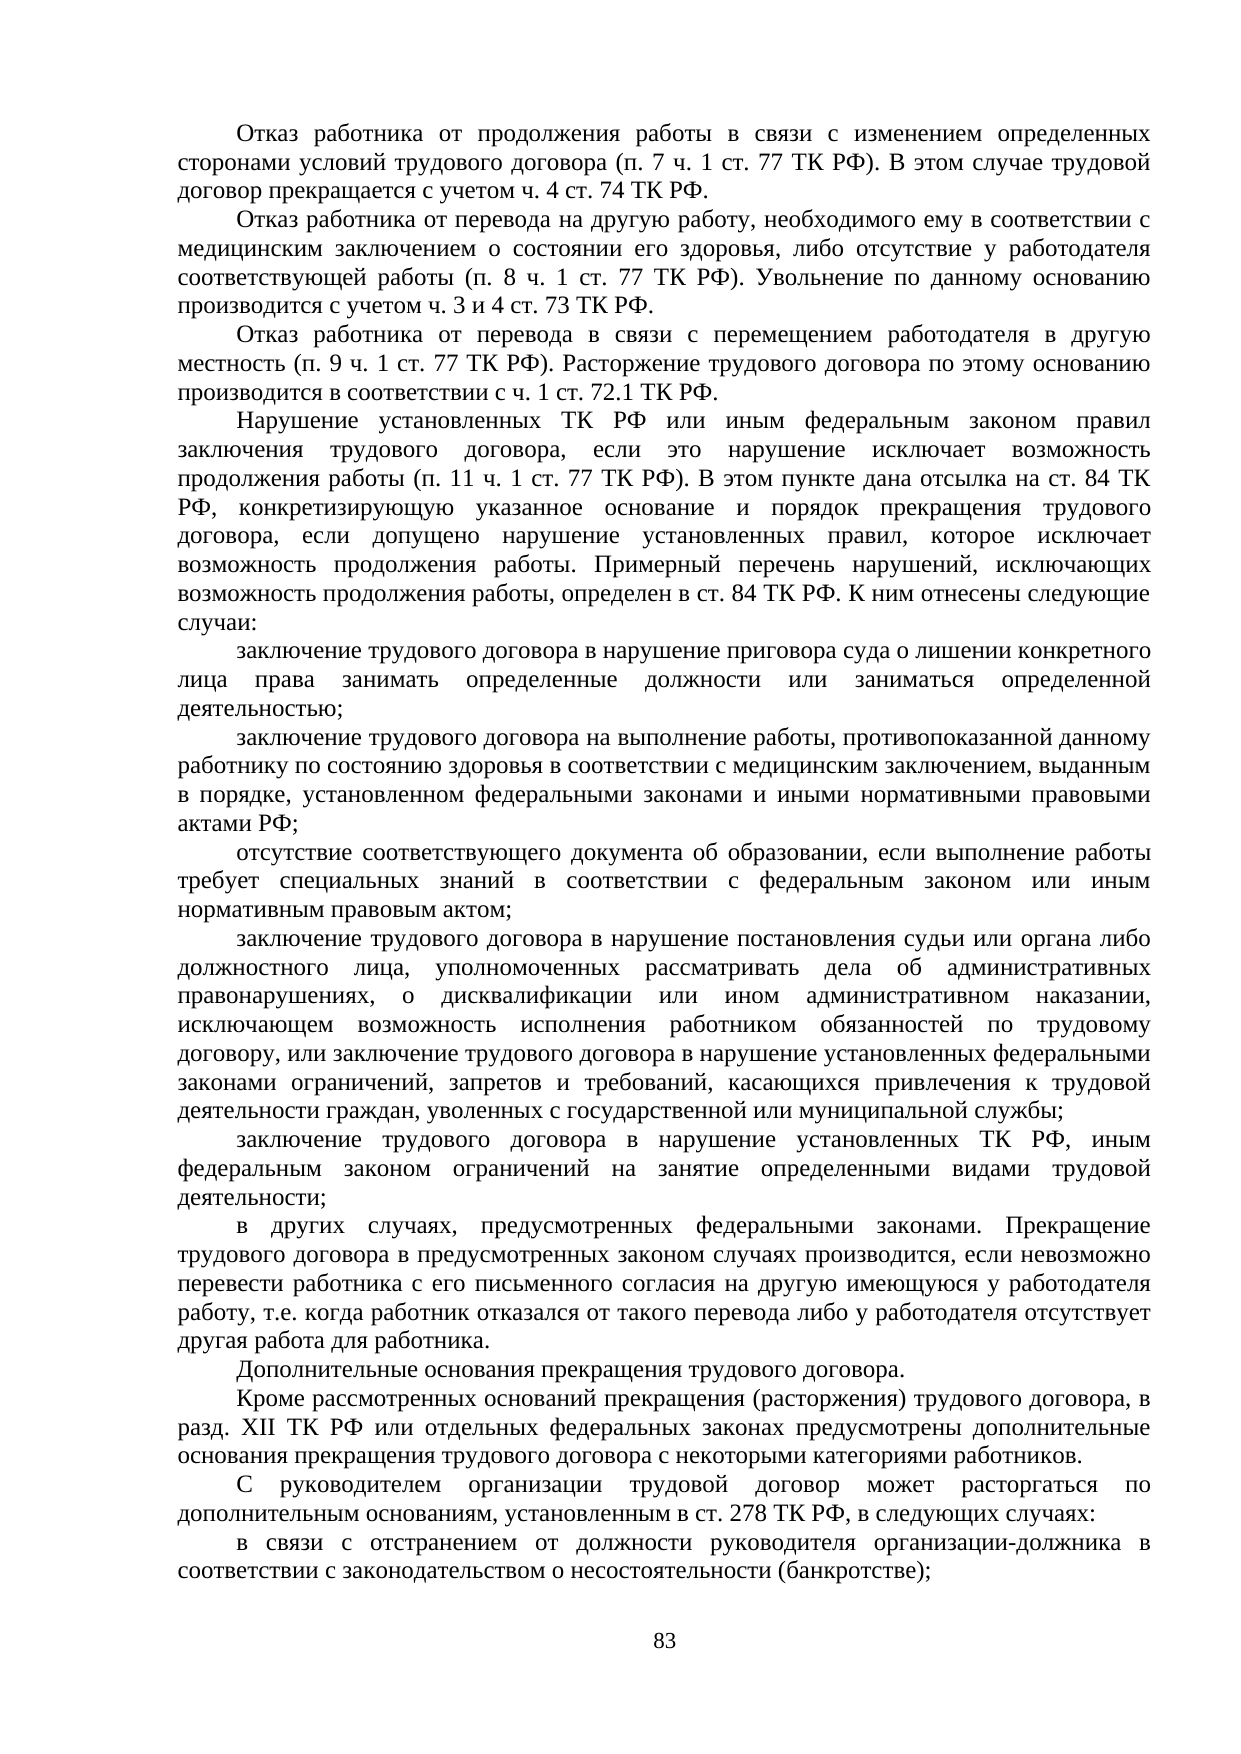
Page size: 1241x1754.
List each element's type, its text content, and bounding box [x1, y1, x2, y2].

text заключение трудового договора в нарушение установленных ТК РФ, иным федеральным законом ограничений на занятие определенными видами трудовой деятельности; [177, 1124, 1152, 1211]
text Дополнительные основания прекращения трудового договора. [177, 1354, 1152, 1383]
text заключение трудового договора на выполнение работы, противопоказанной данному работнику по состоянию здоровья в соответствии с медицинским заключением, выданным в порядке, установленном федеральными законами и иными нормативными правовыми актами РФ; [177, 722, 1152, 837]
text заключение трудового договора в нарушение постановления судьи или органа либо должностного лица, уполномоченных рассматривать дела об административных правонарушениях, о дисквалификации или ином административном наказании, исключающем возможность исполнения работником обязанностей по трудовому договору, или заключение трудового договора в нарушение установленных федеральными законами ограничений, запретов и требований, касающихся привлечения к трудовой деятельности граждан, уволенных с государственной или муниципальной службы; [177, 923, 1152, 1124]
text заключение трудового договора в нарушение приговора суда о лишении конкретного лица права занимать определенные должности или заниматься определенной деятельностью; [177, 636, 1152, 722]
text в связи с отстранением от должности руководителя организации-должника в соответствии с законодательством о несостоятельности (банкротстве); [177, 1527, 1152, 1584]
text Нарушение установленных ТК РФ или иным федеральным законом правил заключения трудового договора, если это нарушение исключает возможность продолжения работы (п. 11 ч. 1 ст. 77 ТК РФ). В этом пункте дана отсылка на ст. 84 ТК РФ, конкретизирующую указанное основание и порядок прекращения трудового договора, если допущено нарушение установленных правил, которое исключает возможность продолжения работы. Примерный перечень нарушений, исключающих возможность продолжения работы, определен в ст. 84 ТК РФ. К ним отнесены следующие случаи: [177, 406, 1152, 636]
text Отказ работника от перевода на другую работу, необходимого ему в соответствии с медицинским заключением о состоянии его здоровья, либо отсутствие у работодателя соответствующей работы (п. 8 ч. 1 ст. 77 ТК РФ). Увольнение по данному основанию производится с учетом ч. 3 и 4 ст. 73 ТК РФ. [177, 204, 1152, 319]
text в других случаях, предусмотренных федеральными законами. Прекращение трудового договора в предусмотренных законом случаях производится, если невозможно перевести работника с его письменного согласия на другую имеющуюся у работодателя работу, т.е. когда работник отказался от такого перевода либо у работодателя отсутствует другая работа для работника. [177, 1211, 1152, 1354]
text Отказ работника от перевода в связи с перемещением работодателя в другую местность (п. 9 ч. 1 ст. 77 ТК РФ). Расторжение трудового договора по этому основанию производится в соответствии с ч. 1 ст. 72.1 ТК РФ. [177, 319, 1152, 406]
text Отказ работника от продолжения работы в связи с изменением определенных сторонами условий трудового договора (п. 7 ч. 1 ст. 77 ТК РФ). В этом случае трудовой договор прекращается с учетом ч. 4 ст. 74 ТК РФ. [177, 118, 1152, 204]
text отсутствие соответствующего документа об образовании, если выполнение работы требует специальных знаний в соответствии с федеральным законом или иным нормативным правовым актом; [177, 837, 1152, 923]
text Кроме рассмотренных оснований прекращения (расторжения) трудового договора, в разд. XII ТК РФ или отдельных федеральных законах предусмотрены дополнительные основания прекращения трудового договора с некоторыми категориями работников. [177, 1383, 1152, 1469]
text С руководителем организации трудовой договор может расторгаться по дополнительным основаниям, установленным в ст. 278 ТК РФ, в следующих случаях: [177, 1469, 1152, 1527]
